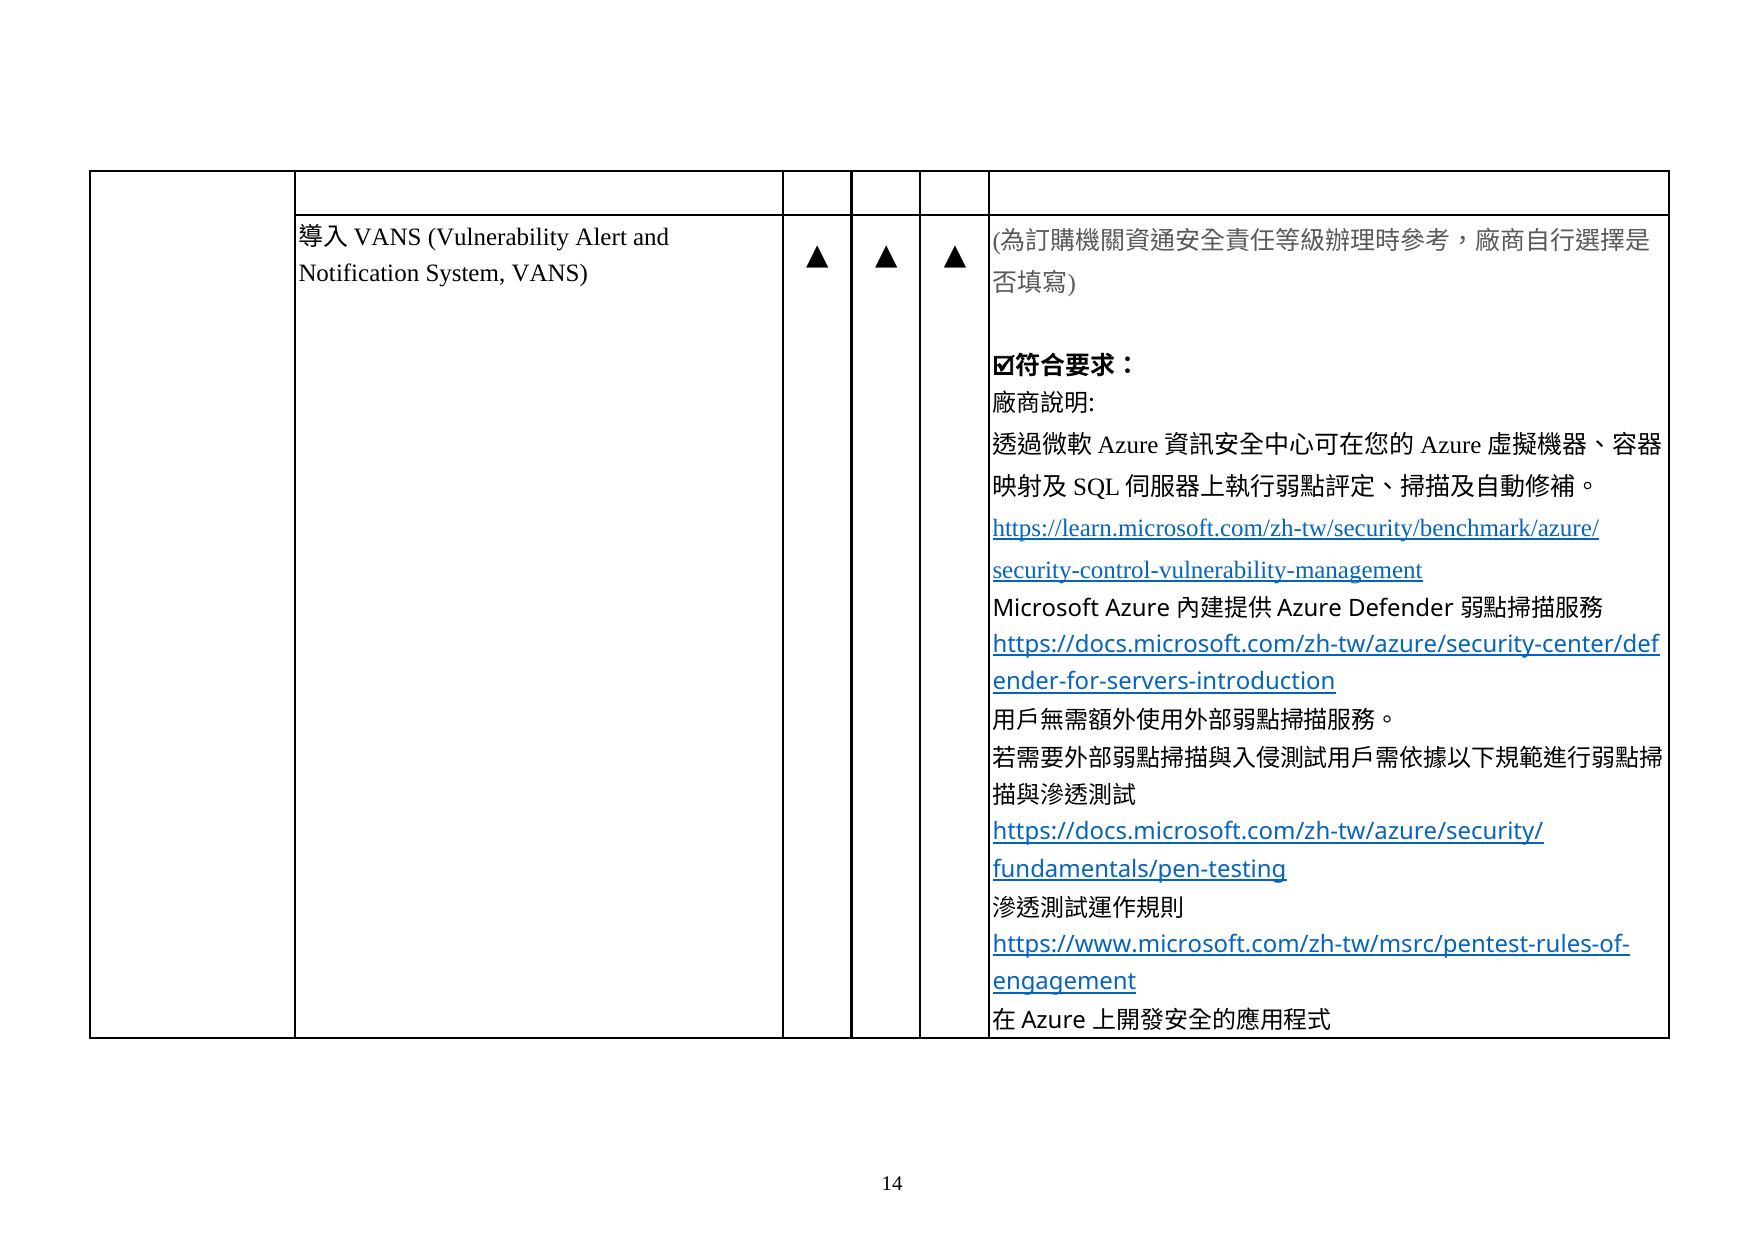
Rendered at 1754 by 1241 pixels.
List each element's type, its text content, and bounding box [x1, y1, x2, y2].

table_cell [296, 216, 782, 1037]
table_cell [990, 172, 1668, 214]
table_cell ▲ [784, 172, 850, 214]
table_cell ▲ [853, 216, 919, 1037]
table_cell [990, 216, 1668, 1037]
table_cell ▲ [921, 172, 988, 214]
table_cell ▲ [921, 216, 988, 1037]
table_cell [296, 172, 782, 214]
table_cell ▲ [853, 172, 919, 214]
table_cell ▲ [784, 216, 850, 1037]
